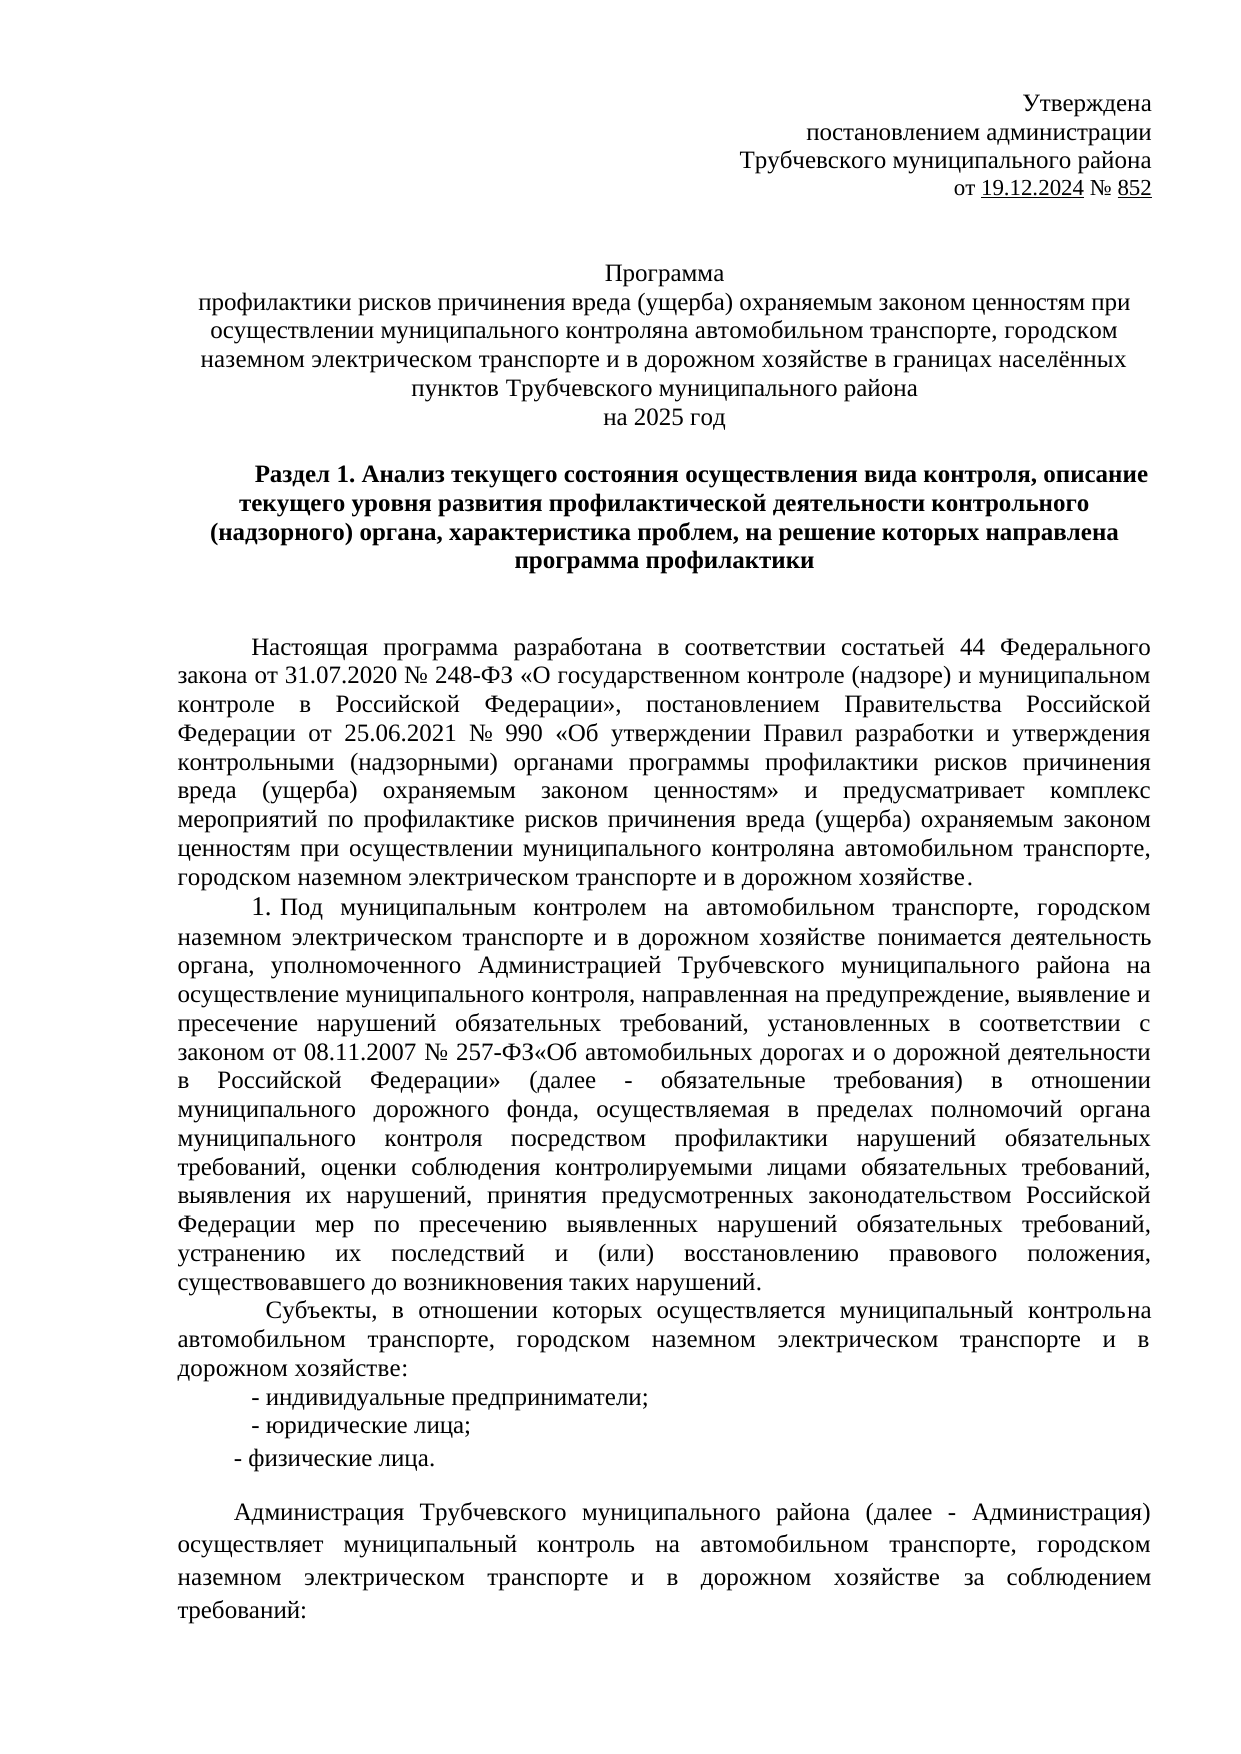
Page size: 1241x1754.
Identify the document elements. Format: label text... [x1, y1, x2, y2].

text от 19.12.2024 № 852 [177, 174, 1152, 200]
text - индивидуальные предприниматели; [177, 1382, 1152, 1410]
text Настоящая программа разработана в соответствии состатьей 44 Федерального закона от 31.07.2020 № 248-ФЗ «О государственном контроле (надзоре) и муниципальном контроле в Российской Федерации», постановлением Правительства Российской Федерации от 25.06.2021 № 990 «Об утверждении Правил разработки и утверждения контрольными (надзорными) органами программы профилактики рисков причинения вреда (ущерба) охраняемым законом ценностям» и предусматривает комплекс мероприятий по профилактике рисков причинения вреда (ущерба) охраняемым законом ценностям при осуществлении муниципального контроляна автомобильном транспорте, городском наземном электрическом транспорте и в дорожном хозяйстве. [177, 632, 1152, 890]
text Утверждена [177, 88, 1152, 117]
text Трубчевского муниципального района [177, 145, 1152, 174]
text Администрация Трубчевского муниципального района (далее - Администрация) осуществляет муниципальный контроль на автомобильном транспорте, городском наземном электрическом транспорте и в дорожном хозяйстве за соблюдением требований: [177, 1493, 1152, 1624]
list Под муниципальным контролем на автомобильном транспорте, городском наземном электрическом транспорте и в дорожном хозяйстве понимается деятельность органа, уполномоченного Администрацией Трубчевского муниципального района на осуществление муниципального контроля, направленная на предупреждение, выявление и пресечение нарушений обязательных требований, установленных в соответствии с законом от 08.11.2007 № 257-ФЗ«Об автомобильных дорогах и о дорожной деятельности в Российской Федерации» (далее - обязательные требования) в отношении муниципального дорожного фонда, осуществляемая в пределах полномочий органа муниципального контроля посредством профилактики нарушений обязательных требований, оценки соблюдения контролируемыми лицами обязательных требований, выявления их нарушений, принятия предусмотренных законодательством Российской Федерации мер по пресечению выявленных нарушений обязательных требований, устранению их последствий и (или) восстановлению правового положения, существовавшего до возникновения таких нарушений. [177, 890, 1152, 1295]
text Программа [177, 258, 1152, 287]
text на 2025 год [177, 402, 1152, 430]
text постановлением администрации [177, 117, 1152, 145]
text Субъекты, в отношении которых осуществляется муниципальный контрольна автомобильном транспорте, городском наземном электрическом транспорте и в дорожном хозяйстве: [177, 1295, 1152, 1382]
text профилактики рисков причинения вреда (ущерба) охраняемым законом ценностям при осуществлении муниципального контроляна автомобильном транспорте, городском наземном электрическом транспорте и в дорожном хозяйстве в границах населённых пунктов Трубчевского муниципального района [177, 287, 1152, 402]
text Раздел 1. Анализ текущего состояния осуществления вида контроля, описание текущего уровня развития профилактической деятельности контрольного (надзорного) органа, характеристика проблем, на решение которых направлена программа профилактики [177, 459, 1152, 574]
text - юридические лица; [177, 1410, 1152, 1439]
text - физические лица. [177, 1439, 1152, 1472]
